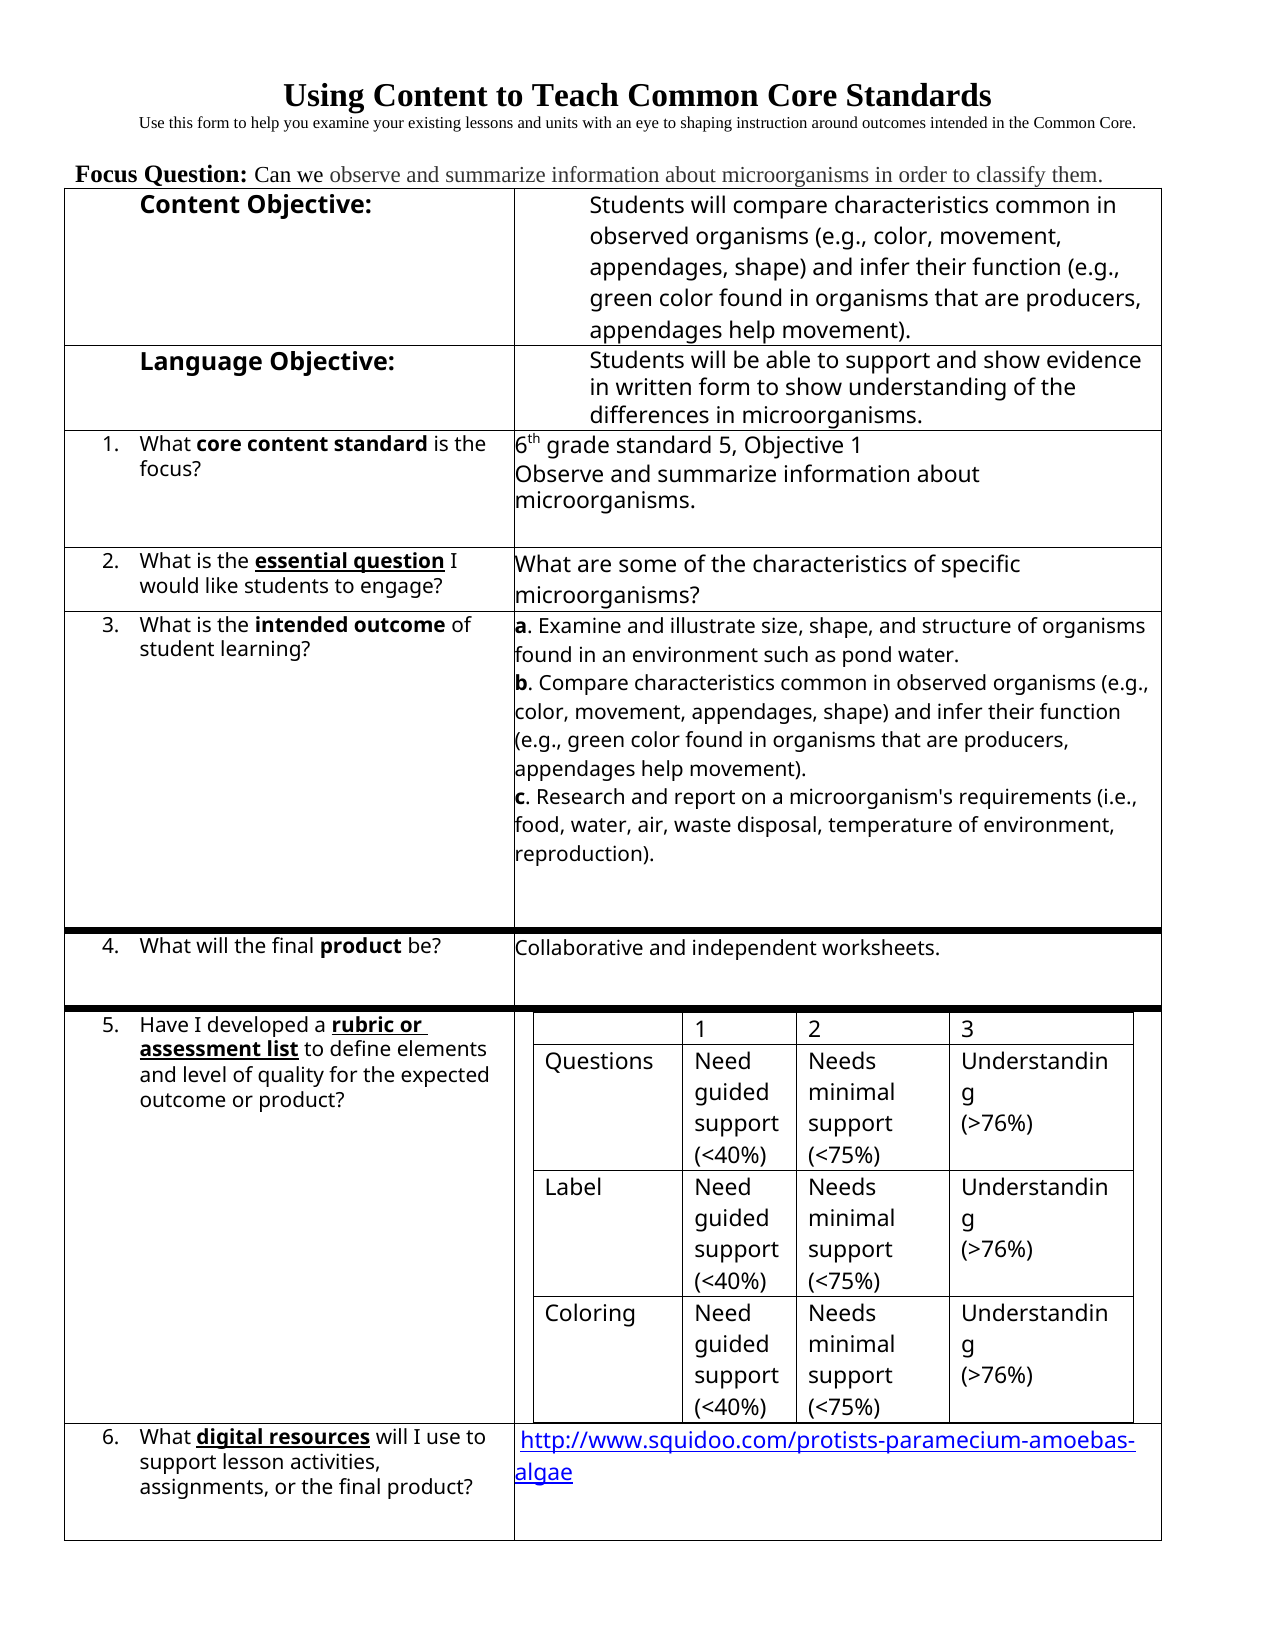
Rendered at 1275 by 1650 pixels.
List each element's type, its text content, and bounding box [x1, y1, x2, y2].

table_cell [950, 1171, 1133, 1296]
table_cell What is the intended outcome of student learning? [65, 612, 514, 927]
table_header Students will compare characteristics common in observed organisms (e.g., color, movement, appendages, shape) and infer their function (e.g., green color found in organisms that are producers, appendages help movement). [515, 189, 1161, 345]
table_cell What digital resources will I use to support lesson activities, assignments, or the final product? [65, 1424, 514, 1540]
table_cell [1134, 1012, 1161, 1423]
table_cell [683, 1013, 796, 1044]
table_cell [515, 1012, 533, 1423]
table_cell [683, 1045, 796, 1170]
table_cell a. Examine and illustrate size, shape, and structure of organisms found in an environment such as pond water. b. Compare characteristics common in observed organisms (e.g., color, movement, appendages, shape) and infer their function (e.g., green color found in organisms that are producers, appendages help movement). c. Research and report on a microorganism's requirements (i.e., food, water, air, waste disposal, temperature of environment, reproduction). [515, 612, 1161, 927]
table_cell 6th grade standard 5, Objective 1 Observe and summarize information about microorganisms. [515, 431, 1161, 547]
table_cell [797, 1171, 949, 1296]
table_cell Collaborative and independent worksheets. [515, 934, 1161, 1005]
table_cell [534, 1045, 682, 1170]
table_cell What core content standard is the focus? [65, 431, 514, 547]
table_cell [683, 1297, 796, 1422]
table_cell [797, 1045, 949, 1170]
table_cell [683, 1171, 796, 1296]
table_header Content Objective: [65, 189, 514, 345]
table_cell Students will be able to support and show evidence in written form to show understanding of the differences in microorganisms. [515, 346, 1161, 430]
table_cell [797, 1297, 949, 1422]
table_cell What will the final product be? [65, 934, 514, 1005]
table_cell http://www.squidoo.com/protists-paramecium-amoebas-algae [515, 1424, 1161, 1540]
text Using Content to Teach Common Core Standards [75, 75, 1200, 113]
table_cell [950, 1045, 1133, 1170]
text Focus Question: Can we observe and summarize information about microorganisms in order to classify them. [75, 159, 1200, 188]
table_cell [950, 1013, 1133, 1044]
table_cell [534, 1013, 682, 1044]
table_cell What are some of the characteristics of specific microorganisms? [515, 548, 1161, 611]
table_cell [534, 1171, 682, 1296]
table_cell What is the essential question I would like students to engage? [65, 548, 514, 611]
table_cell Language Objective: [65, 346, 514, 430]
table_cell Have I developed a rubric or assessment list to define elements and level of quality for the expected outcome or product? [65, 1012, 514, 1423]
table_cell [950, 1297, 1133, 1422]
table_cell [797, 1013, 949, 1044]
table_cell [534, 1297, 682, 1422]
text Use this form to help you examine your existing lessons and units with an eye to shaping instruction around outcomes intended in the Common Core. [75, 113, 1200, 132]
